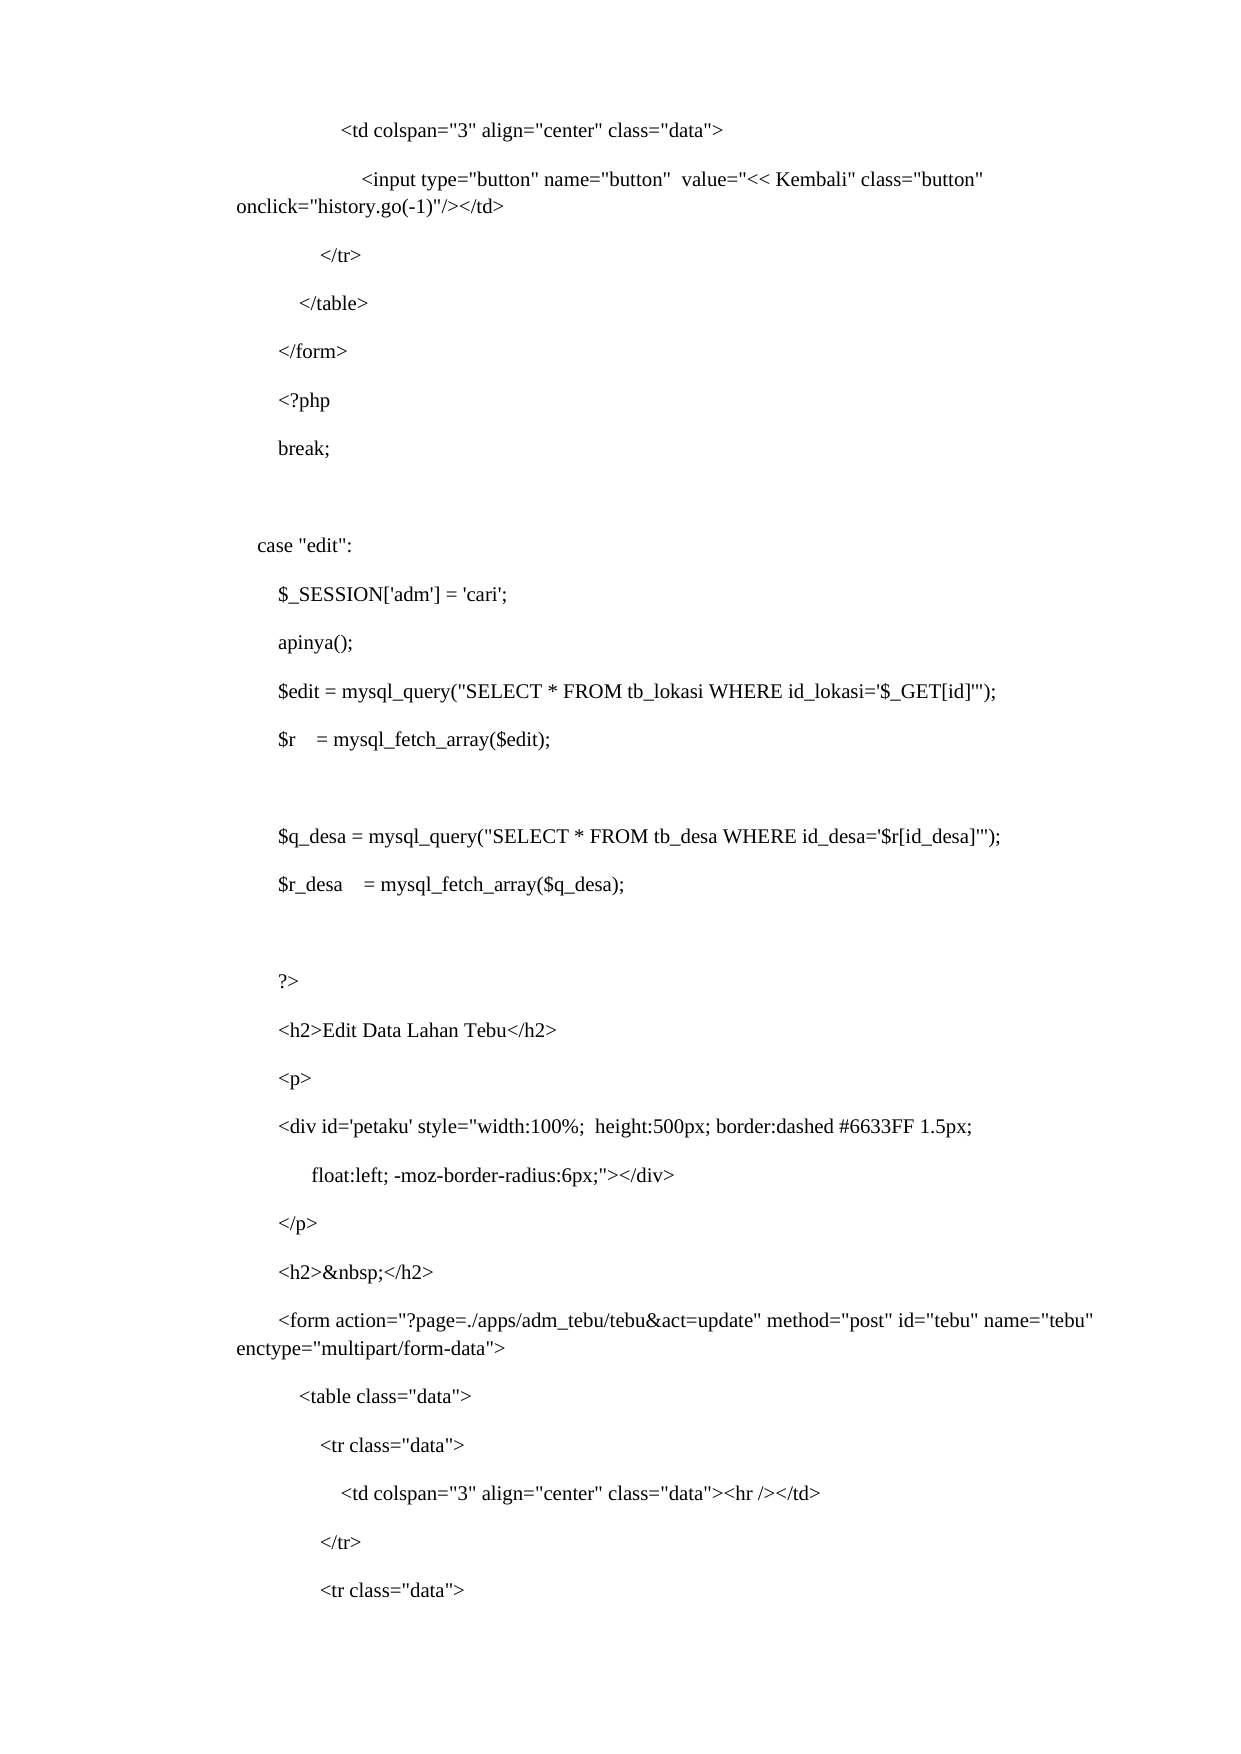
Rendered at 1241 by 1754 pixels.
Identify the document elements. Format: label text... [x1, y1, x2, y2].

text apinya(); [236, 630, 1122, 654]
text <h2>&nbsp;</h2> [236, 1260, 1122, 1284]
text </tr> [236, 243, 1122, 267]
text $q_desa = mysql_query("SELECT * FROM tb_desa WHERE id_desa='$r[id_desa]'"); [236, 824, 1122, 848]
text <h2>Edit Data Lahan Tebu</h2> [236, 1018, 1122, 1042]
text <form action="?page=./apps/adm_tebu/tebu&act=update" method="post" id="tebu" name="tebu" enctype="multipart/form-data"> [236, 1308, 1122, 1360]
text <td colspan="3" align="center" class="data"><hr /></td> [236, 1481, 1122, 1505]
text $edit = mysql_query("SELECT * FROM tb_lokasi WHERE id_lokasi='$_GET[id]'"); [236, 678, 1122, 703]
text </p> [236, 1211, 1122, 1235]
text <?php [236, 388, 1122, 412]
text <tr class="data"> [236, 1578, 1122, 1602]
text $r = mysql_fetch_array($edit); [236, 727, 1122, 751]
text <p> [236, 1066, 1122, 1090]
text <td colspan="3" align="center" class="data"> [236, 118, 1122, 142]
text <div id='petaku' style="width:100%; height:500px; border:dashed #6633FF 1.5px; [236, 1114, 1122, 1138]
text <input type="button" name="button" value="<< Kembali" class="button" onclick="history.go(-1)"/></td> [236, 167, 1122, 218]
text </form> [236, 339, 1122, 363]
text break; [236, 436, 1122, 460]
text </table> [236, 291, 1122, 315]
text case "edit": [236, 533, 1122, 557]
text $_SESSION['adm'] = 'cari'; [236, 582, 1122, 606]
text </tr> [236, 1529, 1122, 1554]
text $r_desa = mysql_fetch_array($q_desa); [236, 872, 1122, 896]
text ?> [236, 969, 1122, 993]
text float:left; -moz-border-radius:6px;"></div> [236, 1163, 1122, 1187]
text <table class="data"> [236, 1384, 1122, 1408]
text <tr class="data"> [236, 1433, 1122, 1457]
